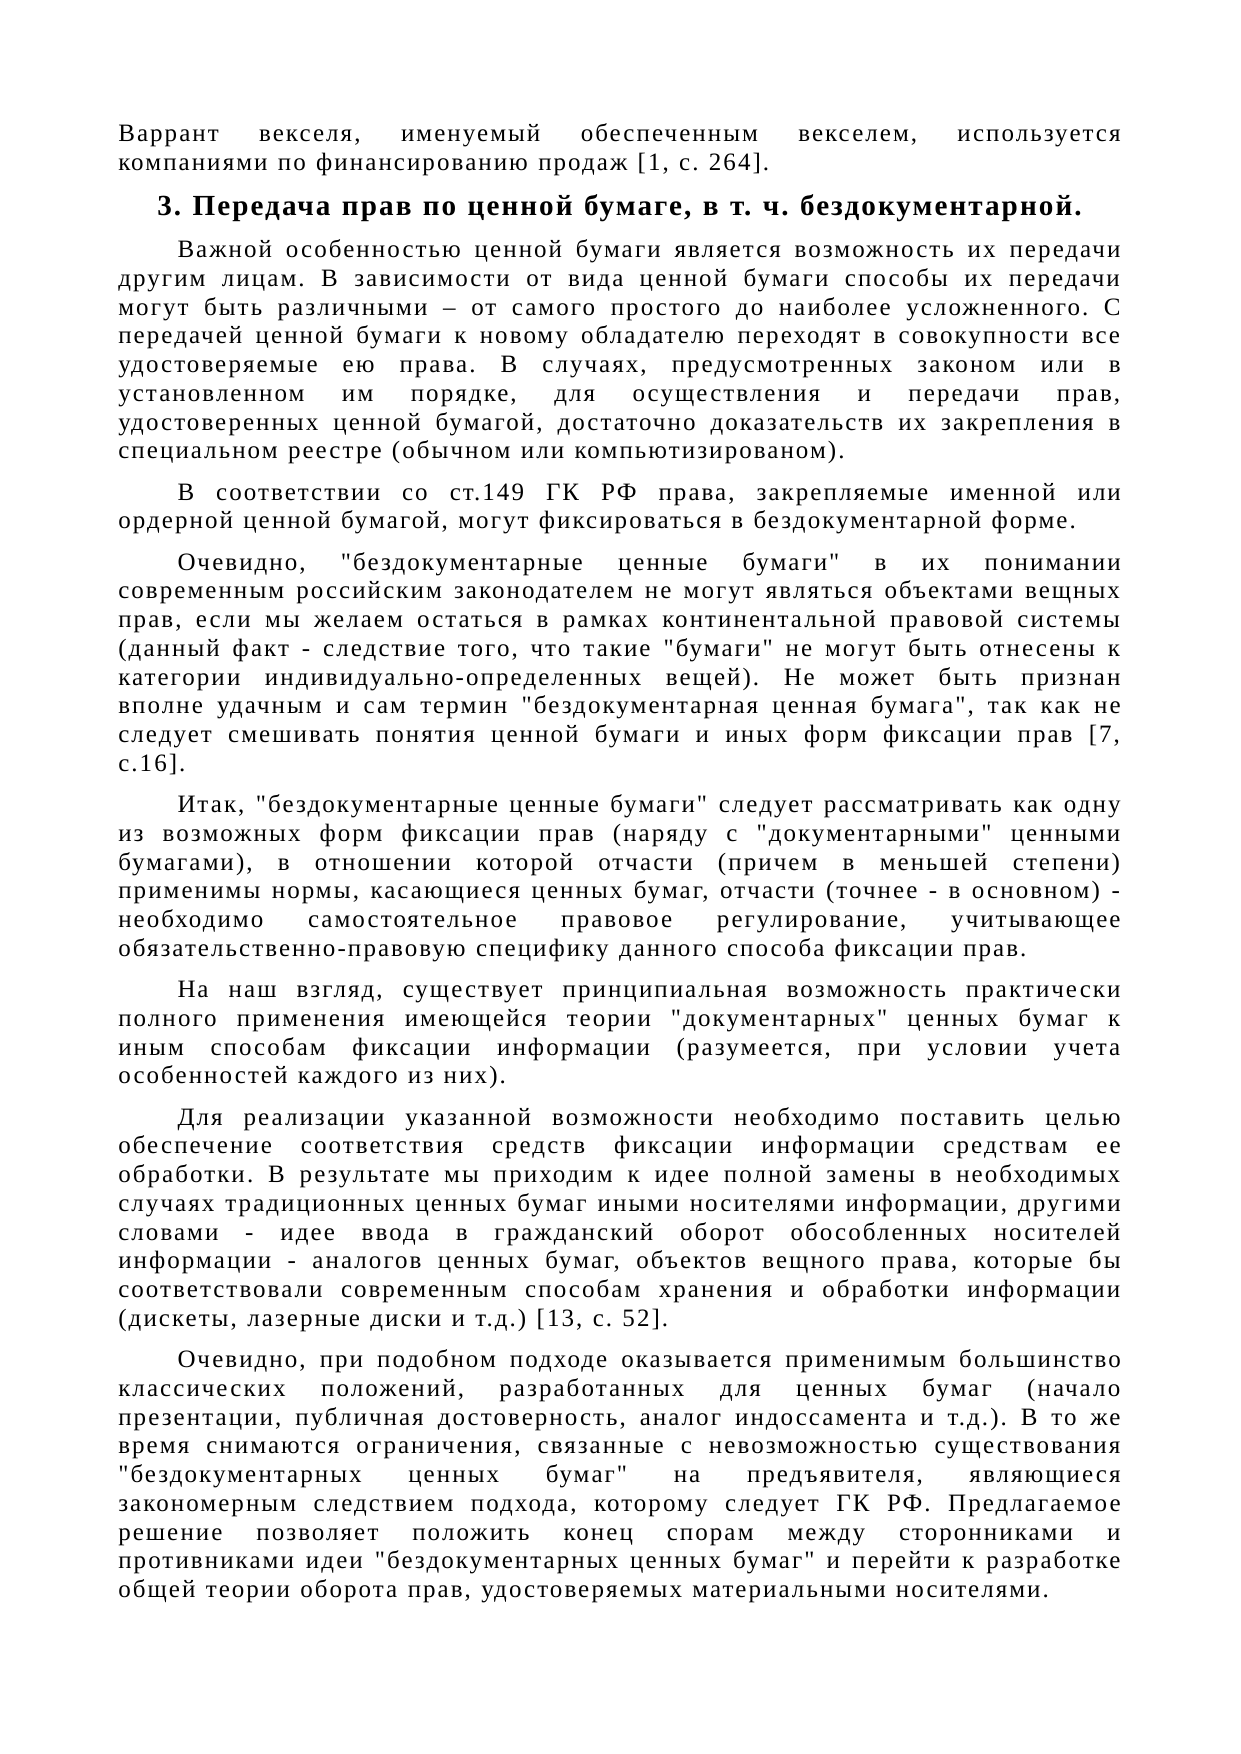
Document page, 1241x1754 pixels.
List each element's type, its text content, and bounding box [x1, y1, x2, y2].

text Очевидно, "бездокументарные ценные бумаги" в их понимании современным российским законодателем не могут являться объектами вещных прав, если мы желаем остаться в рамках континентальной правовой системы (данный факт - следствие того, что такие "бумаги" не могут быть отнесены к категории индивидуально-определенных вещей). Не может быть признан вполне удачным и сам термин "бездокументарная ценная бумага", так как не следует смешивать понятия ценной бумаги и иных форм фиксации прав [7, c.16]. [118, 547, 1122, 777]
text Очевидно, при подобном подходе оказывается применимым большинство классических положений, разработанных для ценных бумаг (начало презентации, публичная достоверность, аналог индоссамента и т.д.). В то же время снимаются ограничения, связанные с невозможностью существования "бездокументарных ценных бумаг" на предъявителя, являющиеся закономерным следствием подхода, которому следует ГК РФ. Предлагаемое решение позволяет положить конец спорам между сторонниками и противниками идеи "бездокументарных ценных бумаг" и перейти к разработке общей теории оборота прав, удостоверяемых материальными носителями. [118, 1344, 1122, 1603]
text Итак, "бездокументарные ценные бумаги" следует рассматривать как одну из возможных форм фиксации прав (наряду с "документарными" ценными бумагами), в отношении которой отчасти (причем в меньшей степени) применимы нормы, касающиеся ценных бумаг, отчасти (точнее - в основном) - необходимо самостоятельное правовое регулирование, учитывающее обязательственно-правовую специфику данного способа фиксации прав. [118, 789, 1122, 962]
text 3. Передача прав по ценной бумаге, в т. ч. бездокументарной. [118, 188, 1122, 222]
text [118, 118, 1122, 176]
text Для реализации указанной возможности необходимо поставить целью обеспечение соответствия средств фиксации информации средствам ее обработки. В результате мы приходим к идее полной замены в необходимых случаях традиционных ценных бумаг иными носителями информации, другими словами - идее ввода в гражданский оборот обособленных носителей информации - аналогов ценных бумаг, объектов вещного права, которые бы соответствовали современным способам хранения и обработки информации (дискеты, лазерные диски и т.д.) [13, c. 52]. [118, 1102, 1122, 1332]
text На наш взгляд, существует принципиальная возможность практически полного применения имеющейся теории "документарных" ценных бумаг к иным способам фиксации информации (разумеется, при условии учета особенностей каждого из них). [118, 974, 1122, 1089]
text Важной особенностью ценной бумаги является возможность их передачи другим лицам. В зависимости от вида ценной бумаги способы их передачи могут быть различными – от самого простого до наиболее усложненного. С передачей ценной бумаги к новому обладателю переходят в совокупности все удостоверяемые ею права. В случаях, предусмотренных законом или в установленном им порядке, для осуществления и передачи прав, удостоверенных ценной бумагой, достаточно доказательств их закрепления в специальном реестре (обычном или компьютизированом). [118, 234, 1122, 464]
text В соответствии со ст.149 ГК РФ права, закрепляемые именной или ордерной ценной бумагой, могут фиксироваться в бездокументарной форме. [118, 477, 1122, 534]
